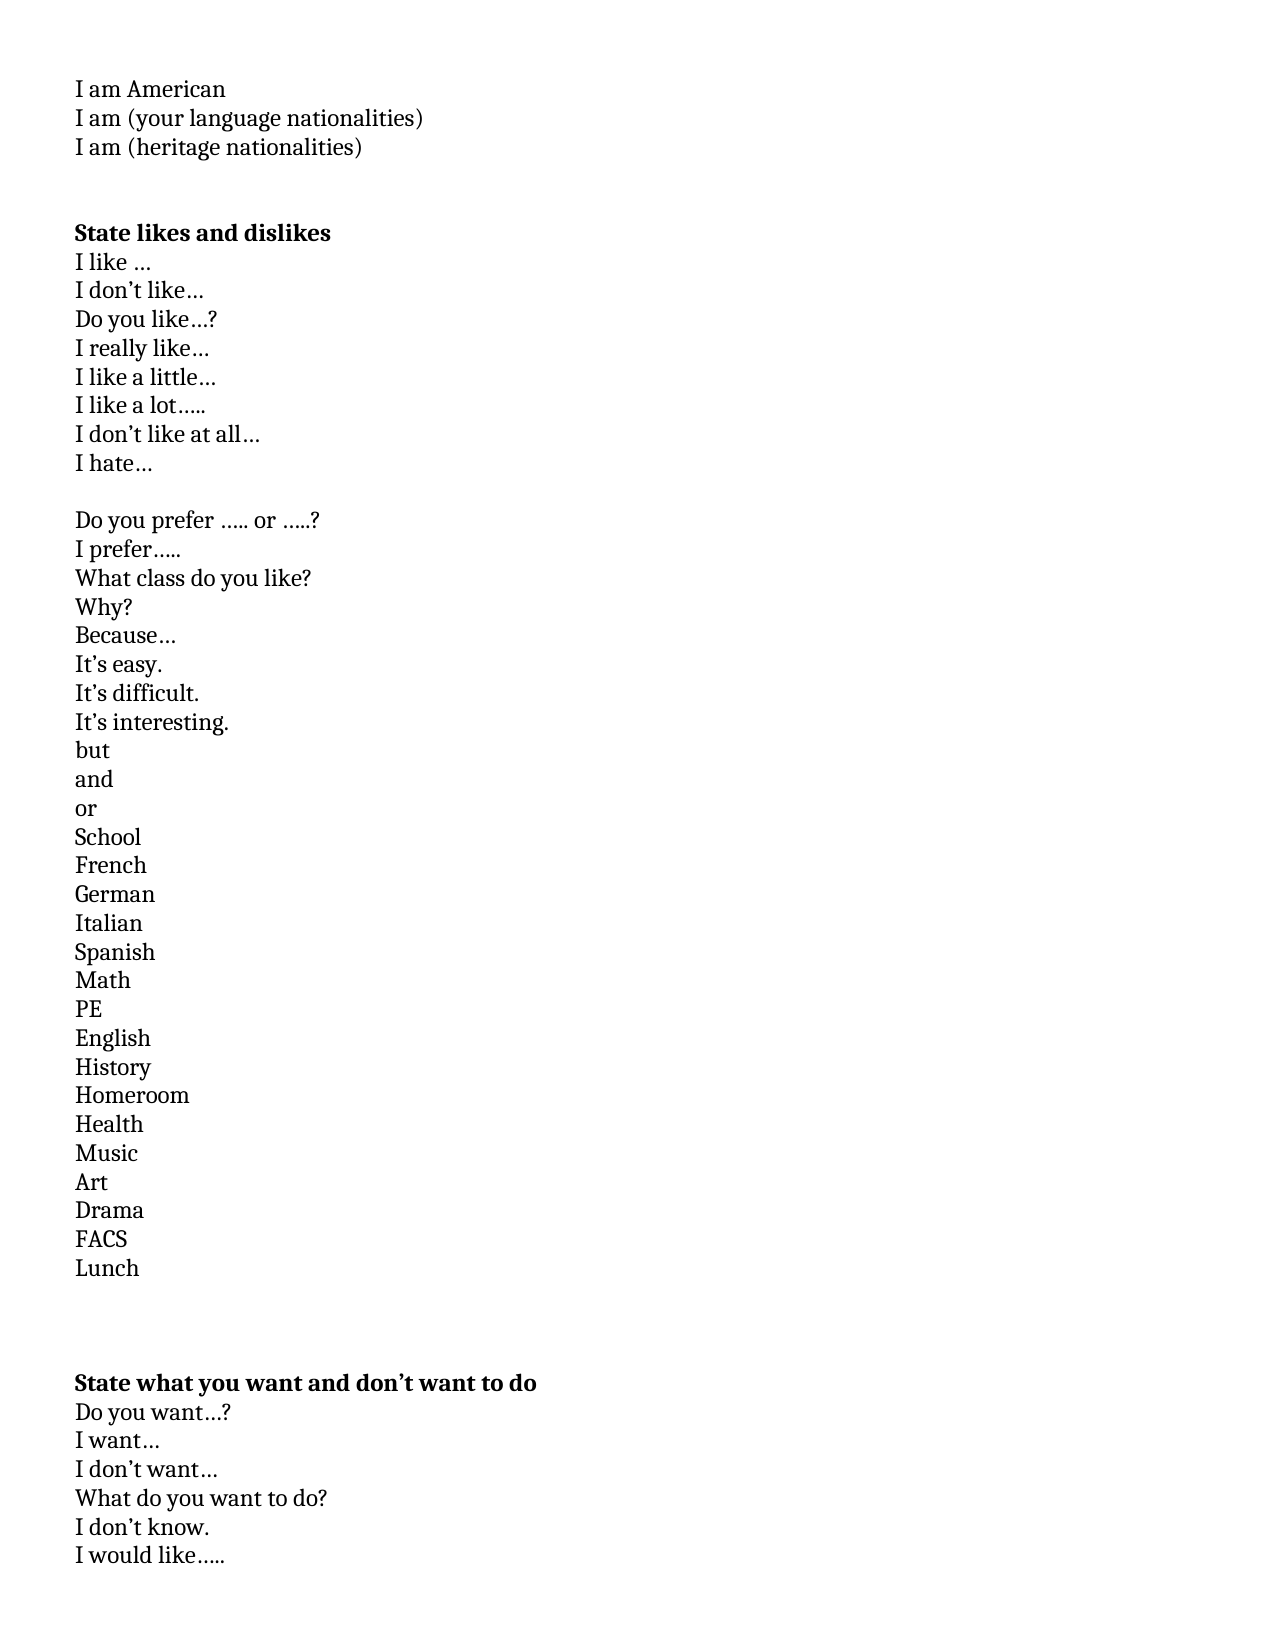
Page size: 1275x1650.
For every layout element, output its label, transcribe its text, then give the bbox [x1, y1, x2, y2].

text Do you like…? [75, 305, 1200, 334]
text State what you want and don’t want to do [75, 1369, 1200, 1397]
text Music [75, 1139, 1200, 1167]
text I don’t like at all… [75, 420, 1200, 449]
text Do you prefer ….. or …..? [75, 506, 1200, 535]
text FACS [75, 1225, 1200, 1254]
text I prefer….. [75, 535, 1200, 564]
text Spanish [75, 937, 1200, 966]
text I don’t like… [75, 276, 1200, 305]
text Lunch [75, 1254, 1200, 1282]
text History [75, 1052, 1200, 1081]
text Art [75, 1167, 1200, 1196]
text I don’t want… [75, 1455, 1200, 1484]
text Because… [75, 621, 1200, 650]
text English [75, 1024, 1200, 1052]
text I would like….. [75, 1541, 1200, 1570]
text It’s easy. [75, 650, 1200, 679]
text I don’t know. [75, 1512, 1200, 1541]
text What do you want to do? [75, 1484, 1200, 1512]
text Math [75, 966, 1200, 995]
text but [75, 736, 1200, 765]
text I am American [75, 75, 1200, 104]
text I want… [75, 1426, 1200, 1455]
text Italian [75, 909, 1200, 937]
text or [75, 794, 1200, 822]
text I really like… [75, 334, 1200, 362]
text and [75, 765, 1200, 794]
text State likes and dislikes [75, 219, 1200, 247]
text It’s difficult. [75, 679, 1200, 707]
text Drama [75, 1196, 1200, 1225]
text I hate… [75, 449, 1200, 477]
text Homeroom [75, 1081, 1200, 1110]
text German [75, 880, 1200, 909]
text Do you want…? [75, 1397, 1200, 1426]
text It’s interesting. [75, 707, 1200, 736]
text Why? [75, 592, 1200, 621]
text French [75, 851, 1200, 880]
text Health [75, 1110, 1200, 1139]
text School [75, 822, 1200, 851]
text I like … [75, 247, 1200, 276]
text What class do you like? [75, 564, 1200, 592]
text I like a little… [75, 362, 1200, 391]
text I am (your language nationalities) [75, 104, 1200, 132]
text I like a lot….. [75, 391, 1200, 420]
text I am (heritage nationalities) [75, 132, 1200, 161]
text PE [75, 995, 1200, 1024]
